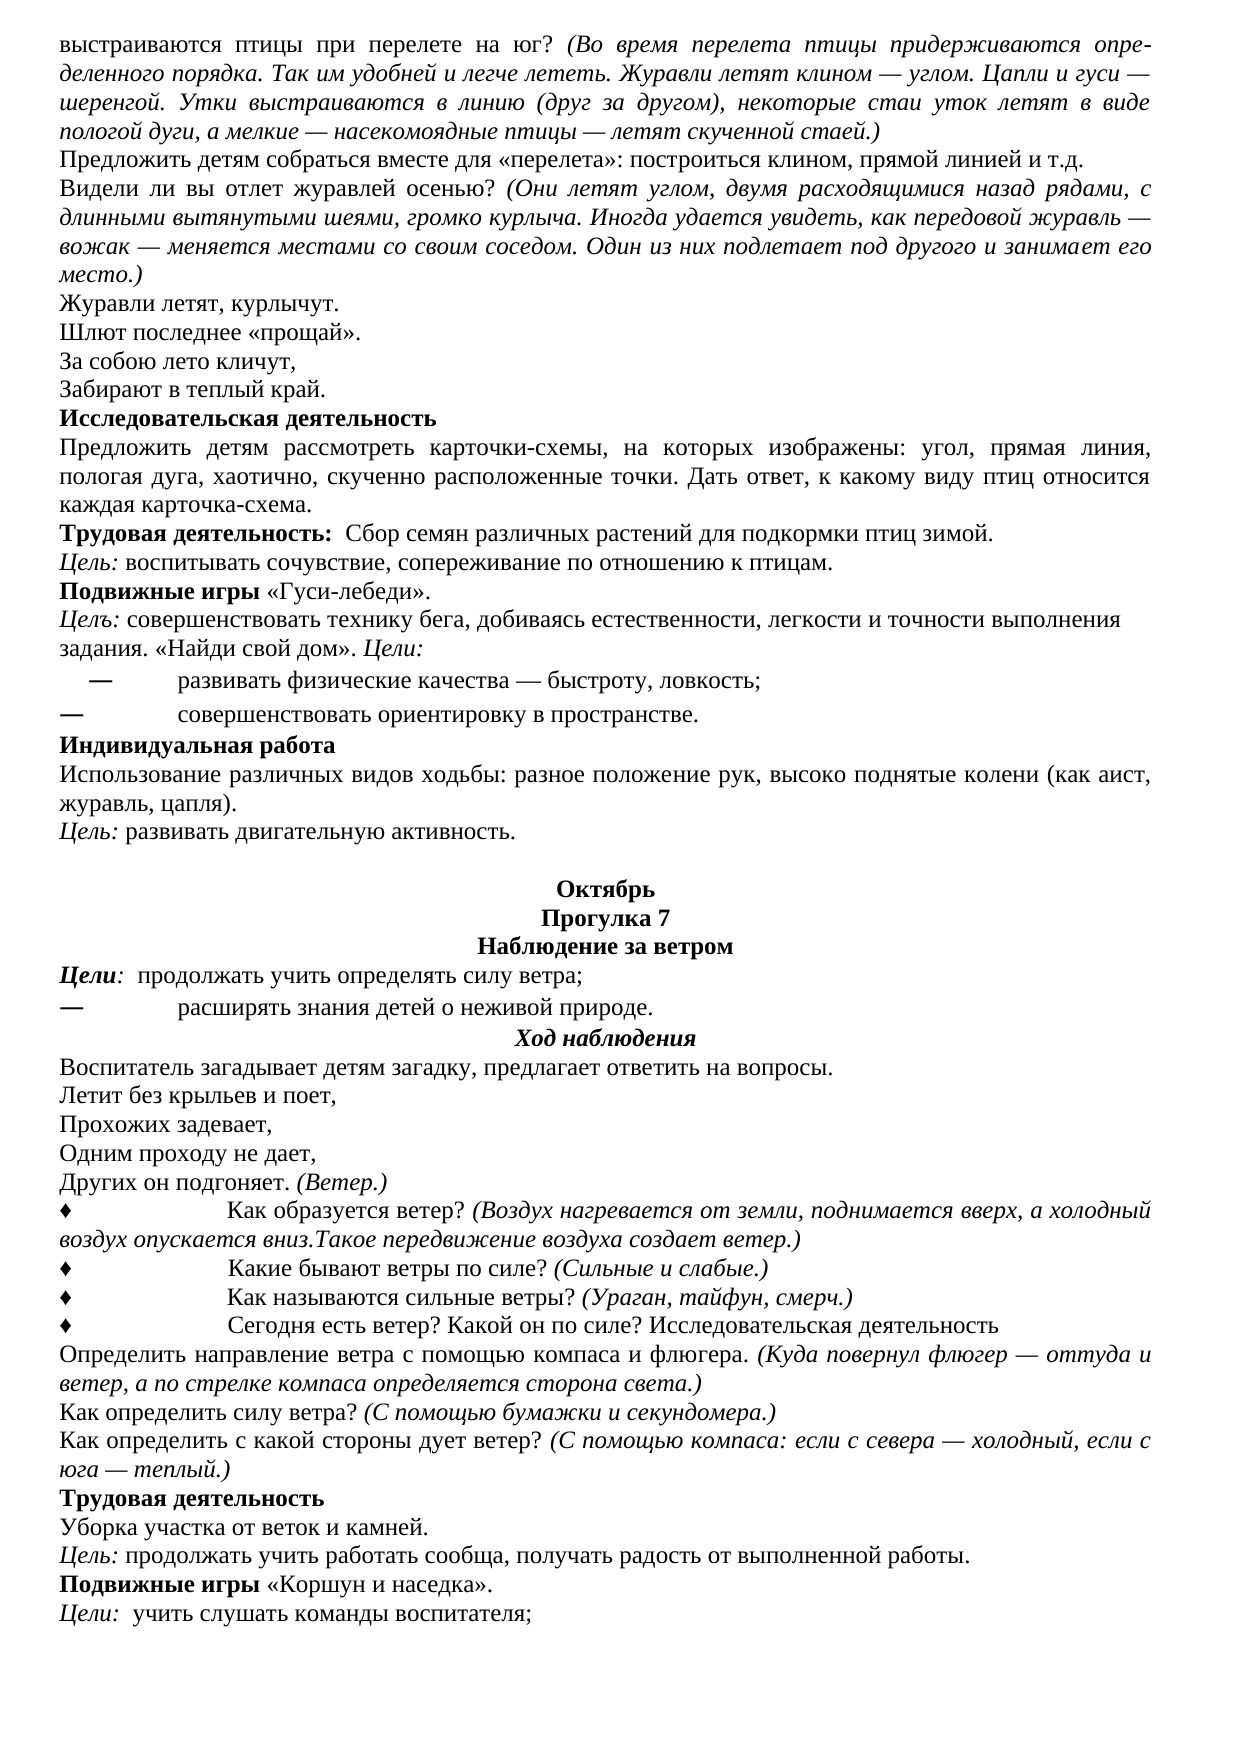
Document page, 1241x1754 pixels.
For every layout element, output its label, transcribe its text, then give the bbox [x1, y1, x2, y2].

text Журавли летят, курлычут. [59, 288, 1152, 317]
text Цель: воспитывать сочувствие, сопереживание по отношению к птицам. [59, 547, 1152, 576]
text ♦ Сегодня есть ветер? Какой он по силе? Исследовательская деятельность [59, 1311, 1152, 1339]
text Использование различных видов ходьбы: разное положение рук, высоко поднятые колени (как аист, журавль, цапля). [59, 759, 1152, 816]
text Шлют последнее «прощай». [59, 317, 1152, 346]
text Индивидуальная работа [59, 730, 1152, 759]
text Видели ли вы отлет журавлей осенью? (Они летят углом, двумя расходящимися назад рядами, с длинными вытянутыми шеями, громко курлыча. Иногда удается увидеть, как передовой журавль — вожак — меняется местами со своим соседом. Один из них подлетает под другого и занимает его место.) [59, 173, 1152, 288]
text ♦ Как называются сильные ветры? (Ураган, тайфун, смерч.) [59, 1282, 1152, 1311]
text Других он подгоняет. (Ветер.) [59, 1167, 1152, 1196]
text Подвижные игры «Коршун и наседка». [59, 1569, 1152, 1598]
text Цели: учить слушать команды воспитателя; [59, 1598, 1152, 1627]
text Летит без крыльев и поет, [59, 1081, 1152, 1109]
text Уборка участка от веток и камней. [59, 1512, 1152, 1541]
text Трудовая деятельность [59, 1483, 1152, 1512]
text Наблюдение за ветром [59, 931, 1152, 960]
text Одним проходу не дает, [59, 1138, 1152, 1167]
text Прохожих задевает, [59, 1109, 1152, 1138]
text Как определить с какой стороны дует ветер? (С помощью компаса: если с севера — холодный, если с юга — теплый.) [59, 1426, 1152, 1483]
text Цель: развивать двигательную активность. [59, 816, 1152, 845]
text ♦ Как образуется ветер? (Воздух нагревается от земли, поднимается вверх, а холодный воздух опускается вниз.Такое передвижение воздуха создает ветер.) [59, 1196, 1152, 1253]
text Как определить силу ветра? (С помощью бумажки и секундомера.) [59, 1397, 1152, 1426]
text Цель: продолжать учить работать сообща, получать радость от выполненной работы. [59, 1541, 1152, 1569]
text Предложить детям собраться вместе для «перелета»: построиться клином, прямой линией и т.д. [59, 144, 1152, 173]
text Трудовая деятельность: Сбор семян различных растений для подкормки птиц зимой. [59, 518, 1152, 547]
text Определить направление ветра с помощью компаса и флюгера. (Куда повернул флюгер — оттуда и ветер, а по стрелке компаса определяется сторона света.) [59, 1339, 1152, 1397]
text Октябрь [59, 874, 1152, 903]
text Воспитатель загадывает детям загадку, предлагает ответить на вопросы. [59, 1052, 1152, 1081]
text Целъ: совершенствовать технику бега, добиваясь естественности, легкости и точности выполнения задания. «Найди свой дом». Цели: [59, 604, 1152, 662]
list расширять знания детей о неживой природе. [59, 989, 1152, 1023]
text За собою лето кличут, [59, 346, 1152, 374]
text Прогулка 7 [59, 903, 1152, 931]
list совершенствовать ориентировку в пространстве. [59, 696, 1152, 730]
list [59, 29, 1152, 144]
text Исследовательская деятельность [59, 403, 1152, 432]
text ♦ Какие бывают ветры по силе? (Сильные и слабые.) [59, 1253, 1152, 1282]
list развивать физические качества — быстроту, ловкость; [59, 662, 1152, 696]
text Предложить детям рассмотреть карточки-схемы, на которых изображены: угол, прямая линия, пологая дуга, хаотично, скученно расположенные точки. Дать ответ, к какому виду птиц относится каждая карточка-схема. [59, 432, 1152, 518]
text Подвижные игры «Гуси-лебеди». [59, 576, 1152, 604]
text Ход наблюдения [59, 1023, 1152, 1052]
text Цели: продолжать учить определять силу ветра; [59, 960, 1152, 989]
text Забирают в теплый край. [59, 374, 1152, 403]
